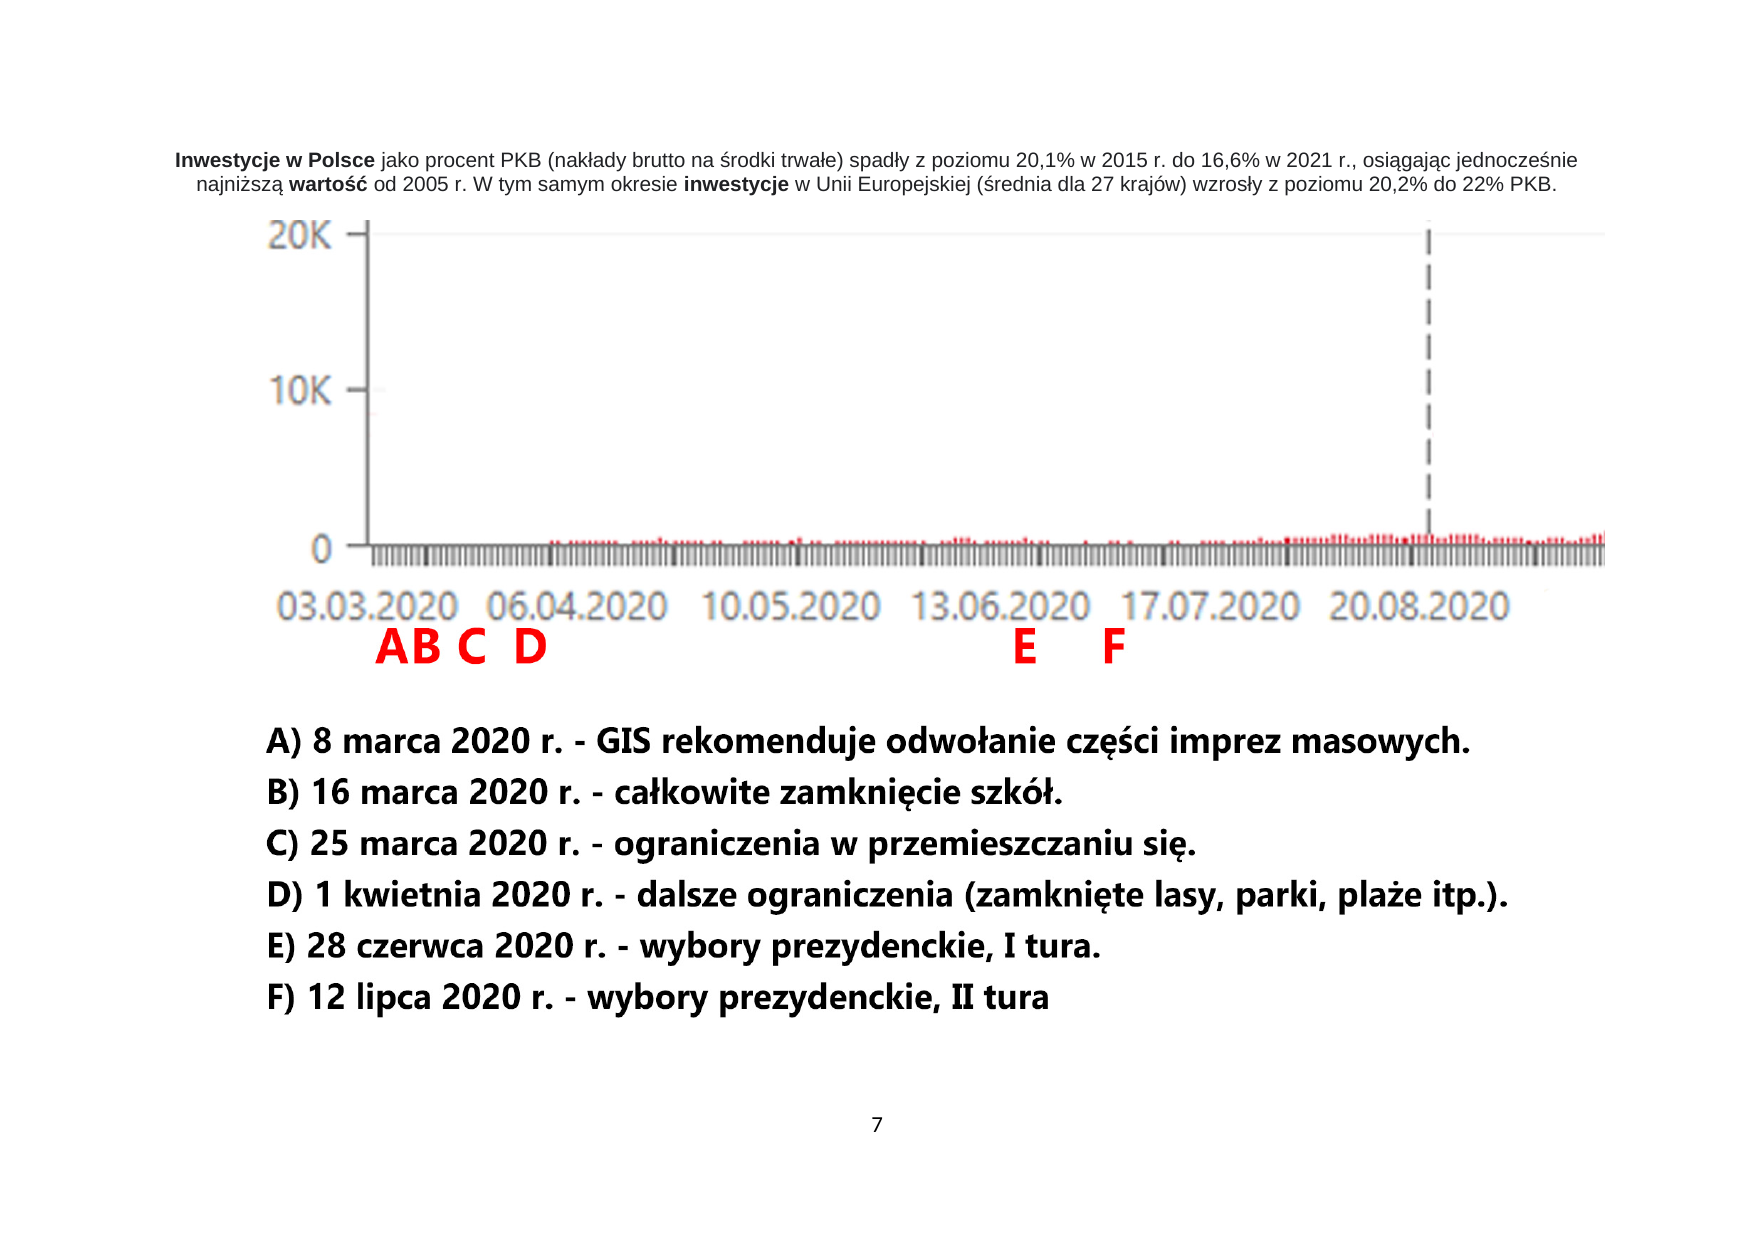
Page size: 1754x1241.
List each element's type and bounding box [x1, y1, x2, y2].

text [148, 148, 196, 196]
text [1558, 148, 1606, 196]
picture [148, 220, 1605, 1074]
